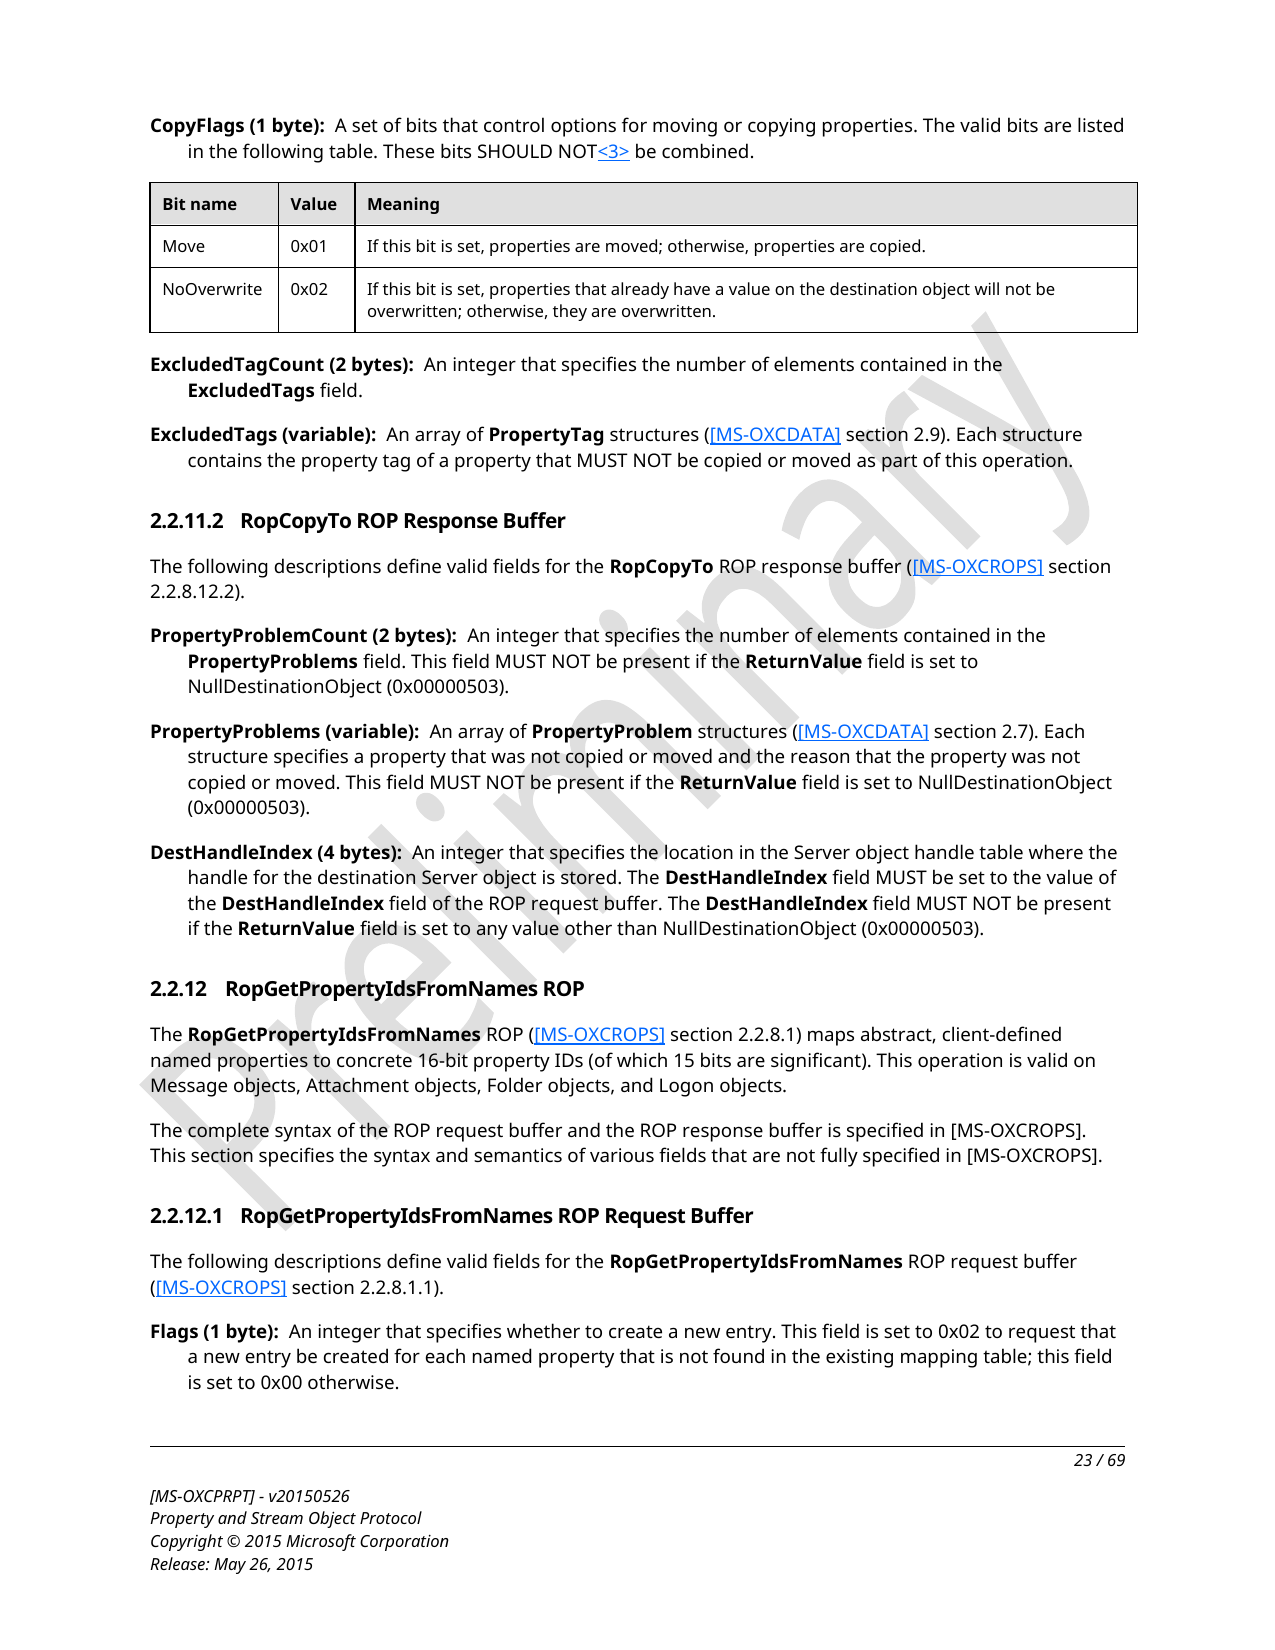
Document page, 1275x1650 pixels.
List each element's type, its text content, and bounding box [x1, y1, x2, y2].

text ExcludedTags (variable): An array of PropertyTag structures ([MS-OXCDATA] section 2.9). Each structure contains the property tag of a property that MUST NOT be copied or moved as part of this operation. [150, 421, 1125, 472]
text The following descriptions define valid fields for the RopCopyTo ROP response buffer ([MS-OXCROPS] section 2.2.8.12.2). [150, 553, 1125, 604]
text The RopGetPropertyIdsFromNames ROP ([MS-OXCROPS] section 2.2.8.1) maps abstract, client-defined named properties to concrete 16-bit property IDs (of which 15 bits are significant). This operation is valid on Message objects, Attachment objects, Folder objects, and Logon objects. [150, 1022, 1125, 1098]
table_cell Move [151, 226, 278, 267]
table_cell 0x02 [279, 268, 354, 332]
table_header Bit name [151, 183, 278, 224]
table_cell If this bit is set, properties are moved; otherwise, properties are copied. [356, 226, 1137, 267]
text The following descriptions define valid fields for the RopGetPropertyIdsFromNames ROP request buffer ([MS-OXCROPS] section 2.2.8.1.1). [150, 1248, 1125, 1299]
text CopyFlags (1 byte): A set of bits that control options for moving or copying properties. The valid bits are listed in the following table. These bits SHOULD NOT<3> be combined. [150, 112, 1125, 163]
table_cell If this bit is set, properties that already have a value on the destination object will not be overwritten; otherwise, they are overwritten. [356, 268, 1137, 332]
text Flags (1 byte): An integer that specifies whether to create a new entry. This field is set to 0x02 to request that a new entry be created for each named property that is not found in the existing mapping table; this field is set to 0x00 otherwise. [150, 1318, 1125, 1395]
subtitle RopCopyTo ROP Response Buffer [150, 506, 1125, 534]
table_cell NoOverwrite [151, 268, 278, 332]
text ExcludedTagCount (2 bytes): An integer that specifies the number of elements contained in the ExcludedTags field. [150, 352, 1125, 403]
table_cell 0x01 [279, 226, 354, 267]
subtitle RopGetPropertyIdsFromNames ROP Request Buffer [150, 1201, 1125, 1230]
text The complete syntax of the ROP request buffer and the ROP response buffer is specified in [MS-OXCROPS]. This section specifies the syntax and semantics of various fields that are not fully specified in [MS-OXCROPS]. [150, 1117, 1125, 1168]
text DestHandleIndex (4 bytes): An integer that specifies the location in the Server object handle table where the handle for the destination Server object is stored. The DestHandleIndex field MUST be set to the value of the DestHandleIndex field of the ROP request buffer. The DestHandleIndex field MUST NOT be present if the ReturnValue field is set to any value other than NullDestinationObject (0x00000503). [150, 839, 1125, 941]
subtitle RopGetPropertyIdsFromNames ROP [150, 974, 1125, 1003]
table_header Meaning [356, 183, 1137, 224]
text PropertyProblemCount (2 bytes): An integer that specifies the number of elements contained in the PropertyProblems field. This field MUST NOT be present if the ReturnValue field is set to NullDestinationObject (0x00000503). [150, 623, 1125, 699]
text PropertyProblems (variable): An array of PropertyProblem structures ([MS-OXCDATA] section 2.7). Each structure specifies a property that was not copied or moved and the reason that the property was not copied or moved. This field MUST NOT be present if the ReturnValue field is set to NullDestinationObject (0x00000503). [150, 718, 1125, 820]
table_header Value [279, 183, 354, 224]
